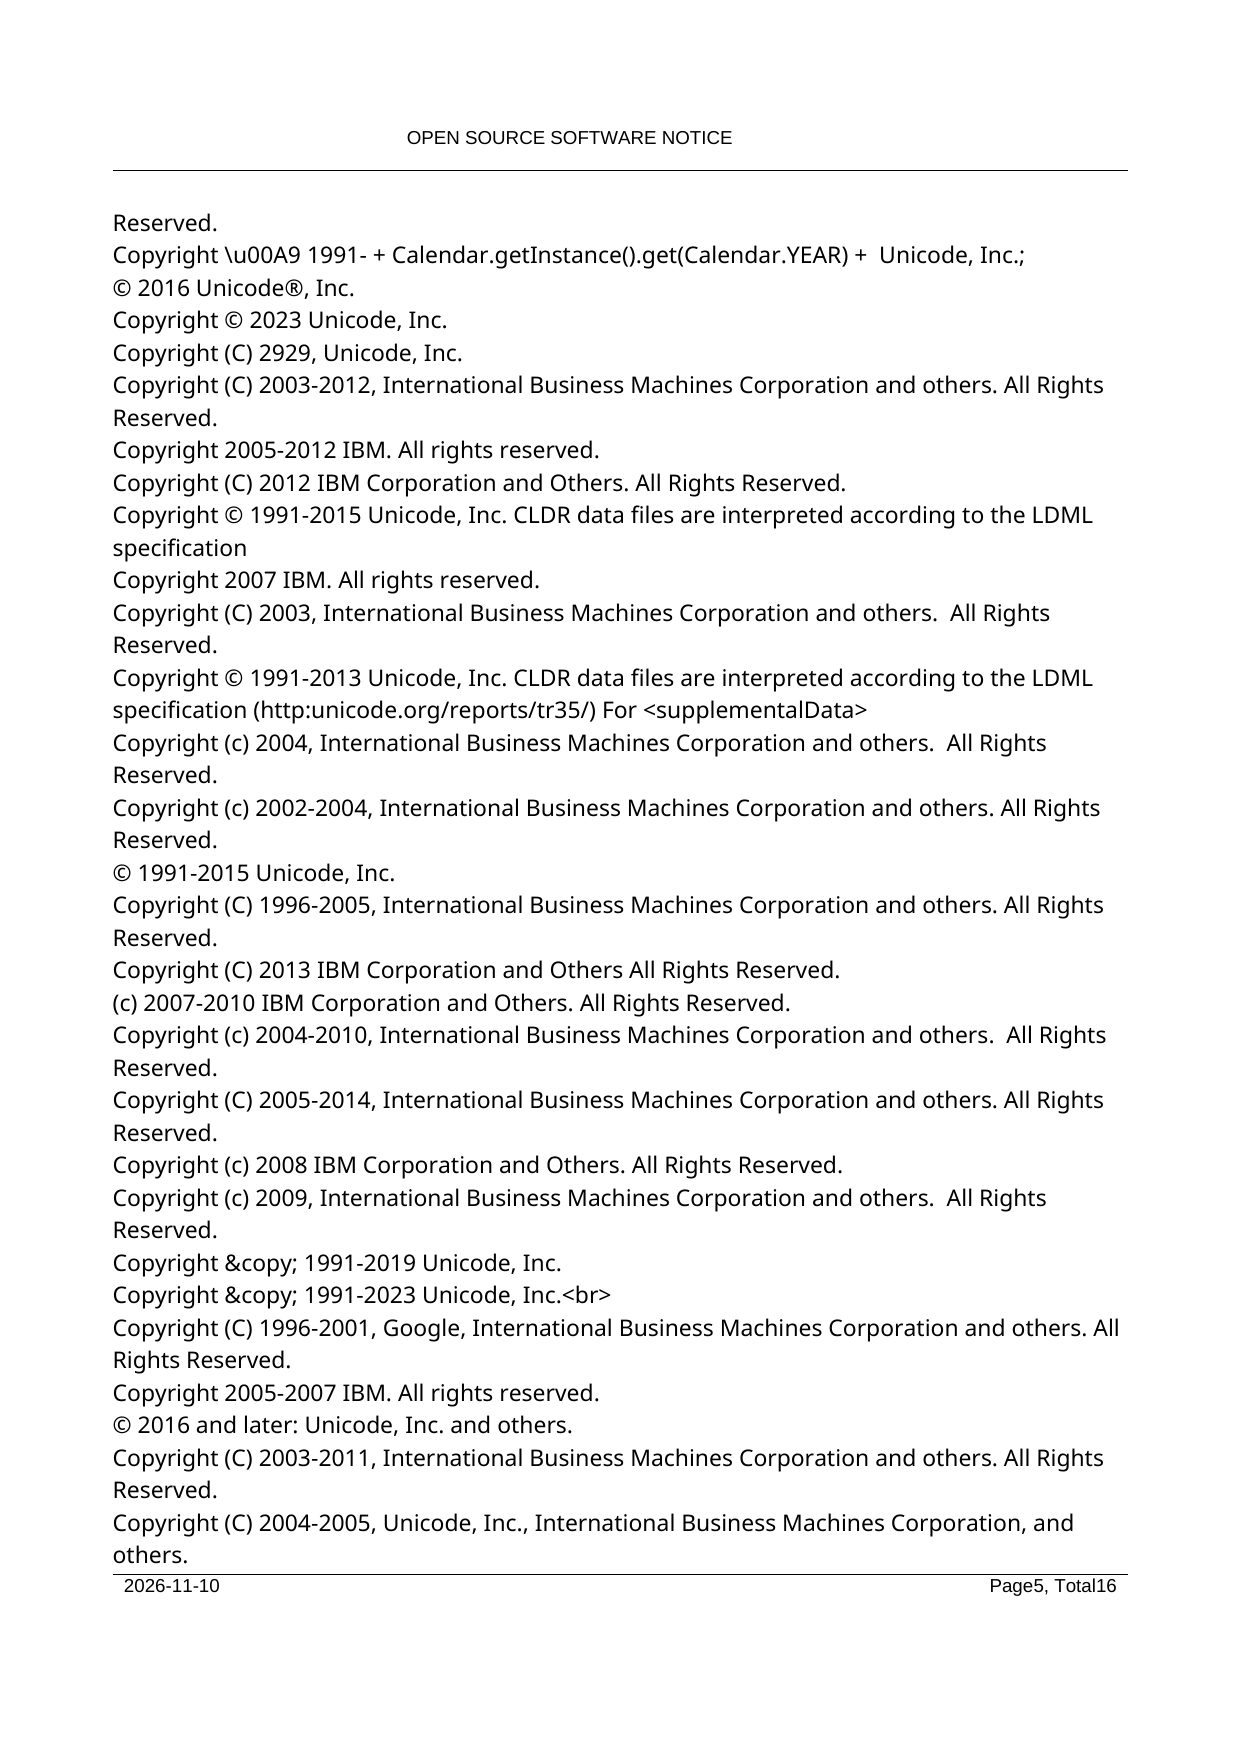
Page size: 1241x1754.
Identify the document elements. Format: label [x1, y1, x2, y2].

text [112, 206, 1128, 1571]
